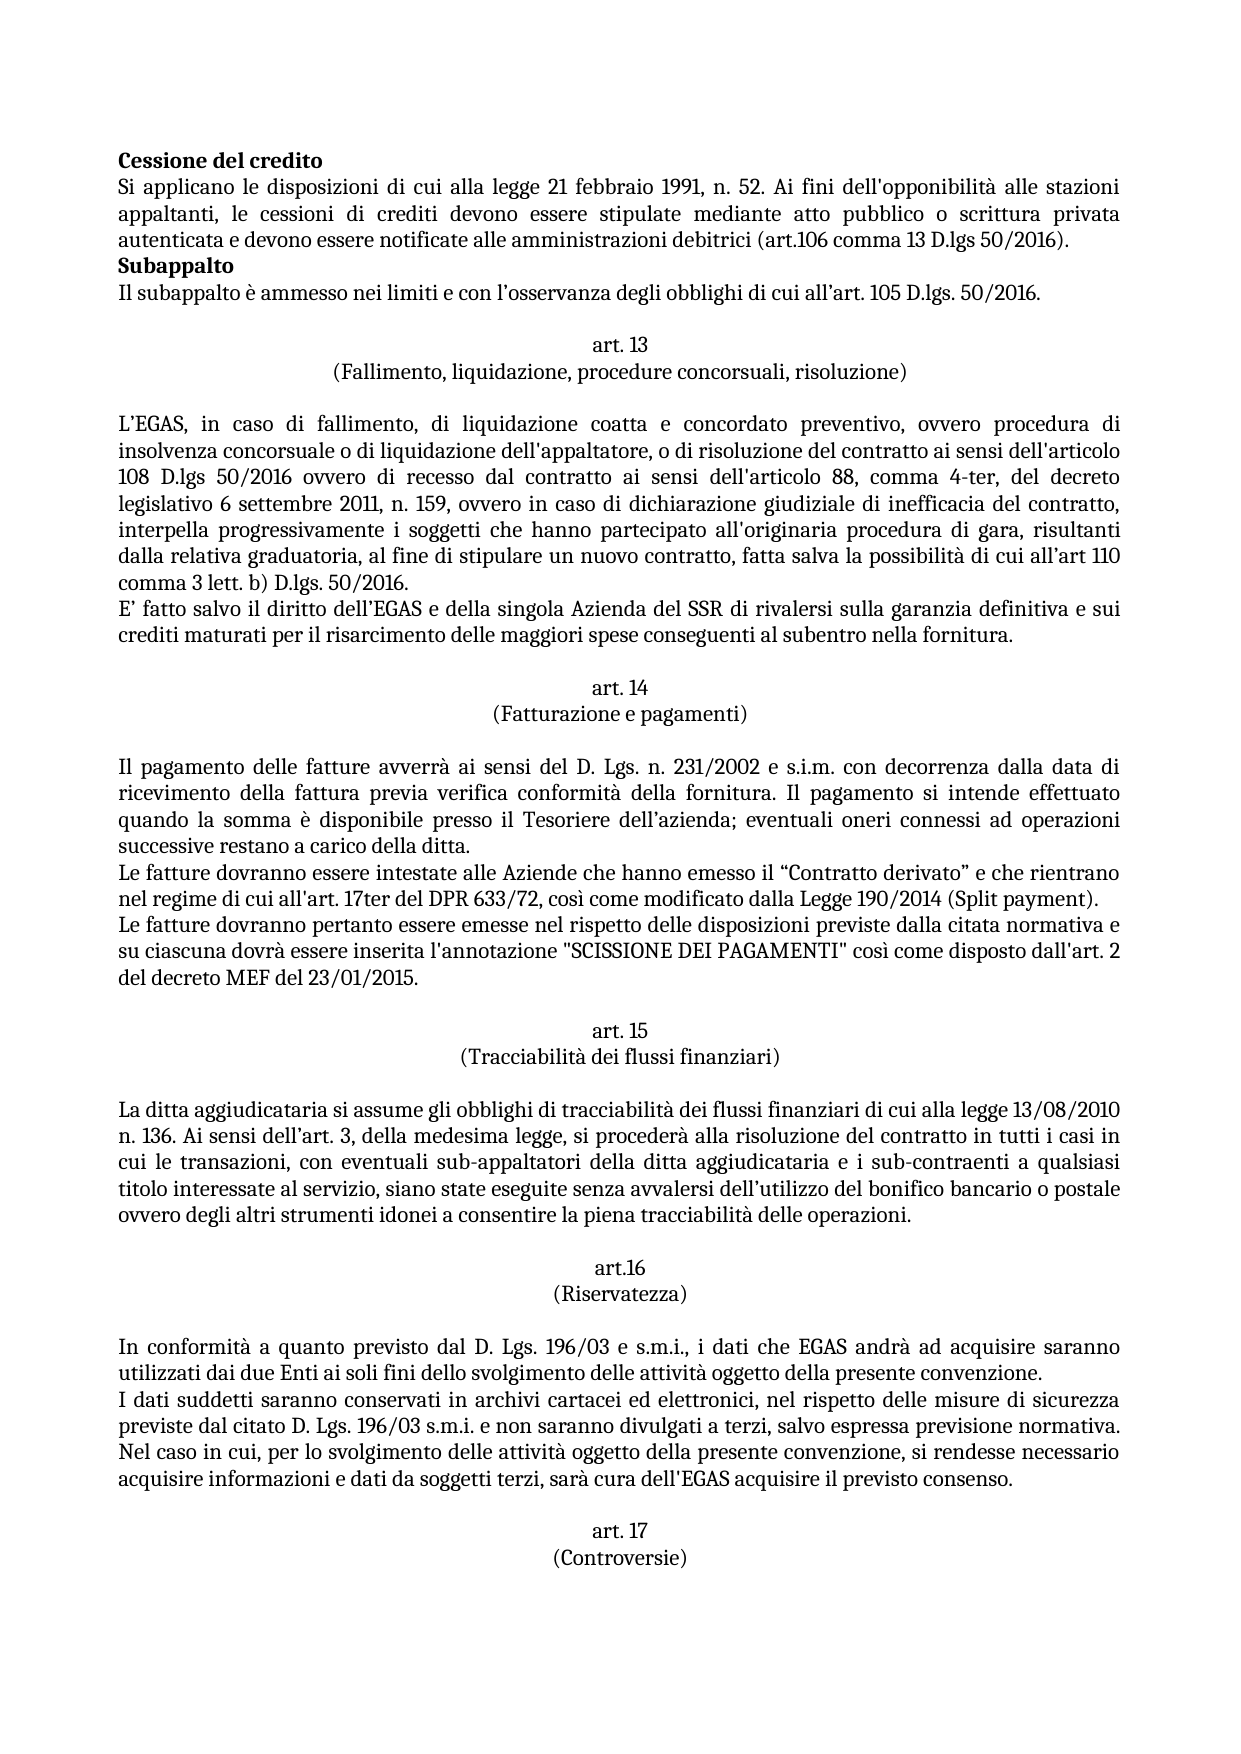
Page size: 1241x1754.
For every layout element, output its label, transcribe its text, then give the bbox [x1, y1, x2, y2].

text E’ fatto salvo il diritto dell’EGAS e della singola Azienda del SSR di rivalersi sulla garanzia definitiva e sui crediti maturati per il risarcimento delle maggiori spese conseguenti al subentro nella fornitura. [118, 596, 1122, 648]
text La ditta aggiudicataria si assume gli obblighi di tracciabilità dei flussi finanziari di cui alla legge 13/08/2010 n. 136. Ai sensi dell’art. 3, della medesima legge, si procederà alla risoluzione del contratto in tutti i casi in cui le transazioni, con eventuali sub-appaltatori della ditta aggiudicataria e i sub-contraenti a qualsiasi titolo interessate al servizio, siano state eseguite senza avvalersi dell’utilizzo del bonifico bancario o postale ovvero degli altri strumenti idonei a consentire la piena tracciabilità delle operazioni. [118, 1096, 1122, 1228]
text art. 13 [118, 332, 1122, 358]
text Si applicano le disposizioni di cui alla legge 21 febbraio 1991, n. 52. Ai fini dell'opponibilità alle stazioni appaltanti, le cessioni di crediti devono essere stipulate mediante atto pubblico o scrittura privata autenticata e devono essere notificate alle amministrazioni debitrici (art.106 comma 13 D.lgs 50/2016). [118, 174, 1122, 253]
text L’EGAS, in caso di fallimento, di liquidazione coatta e concordato preventivo, ovvero procedura di insolvenza concorsuale o di liquidazione dell'appaltatore, o di risoluzione del contratto ai sensi dell'articolo 108 D.lgs 50/2016 ovvero di recesso dal contratto ai sensi dell'articolo 88, comma 4-ter, del decreto legislativo 6 settembre 2011, n. 159, ovvero in caso di dichiarazione giudiziale di inefficacia del contratto, interpella progressivamente i soggetti che hanno partecipato all'originaria procedura di gara, risultanti dalla relativa graduatoria, al fine di stipulare un nuovo contratto, fatta salva la possibilità di cui all’art 110 comma 3 lett. b) D.lgs. 50/2016. [118, 411, 1122, 596]
text (Riservatezza) [118, 1281, 1122, 1307]
text In conformità a quanto previsto dal D. Lgs. 196/03 e s.m.i., i dati che EGAS andrà ad acquisire saranno utilizzati dai due Enti ai soli fini dello svolgimento delle attività oggetto della presente convenzione. [118, 1334, 1122, 1386]
text Cessione del credito [118, 148, 1122, 174]
text art. 17 [118, 1518, 1122, 1544]
text Le fatture dovranno essere intestate alle Aziende che hanno emesso il “Contratto derivato” e che rientrano nel regime di cui all'art. 17ter del DPR 633/72, così come modificato dalla Legge 190/2014 (Split payment). [118, 859, 1122, 912]
text Subappalto [118, 253, 1122, 279]
text Il subappalto è ammesso nei limiti e con l’osservanza degli obblighi di cui all’art. 105 D.lgs. 50/2016. [118, 279, 1122, 306]
text Il pagamento delle fatture avverrà ai sensi del D. Lgs. n. 231/2002 e s.i.m. con decorrenza dalla data di ricevimento della fattura previa verifica conformità della fornitura. Il pagamento si intende effettuato quando la somma è disponibile presso il Tesoriere dell’azienda; eventuali oneri connessi ad operazioni successive restano a carico della ditta. [118, 754, 1122, 859]
text (Fatturazione e pagamenti) [118, 701, 1122, 727]
text (Tracciabilità dei flussi finanziari) [118, 1044, 1122, 1070]
text art. 15 [118, 1017, 1122, 1044]
text I dati suddetti saranno conservati in archivi cartacei ed elettronici, nel rispetto delle misure di sicurezza previste dal citato D. Lgs. 196/03 s.m.i. e non saranno divulgati a terzi, salvo espressa previsione normativa. Nel caso in cui, per lo svolgimento delle attività oggetto della presente convenzione, si rendesse necessario acquisire informazioni e dati da soggetti terzi, sarà cura dell'EGAS acquisire il previsto consenso. [118, 1386, 1122, 1492]
text Le fatture dovranno pertanto essere emesse nel rispetto delle disposizioni previste dalla citata normativa e su ciascuna dovrà essere inserita l'annotazione "SCISSIONE DEI PAGAMENTI" così come disposto dall'art. 2 del decreto MEF del 23/01/2015. [118, 912, 1122, 991]
text art.16 [118, 1254, 1122, 1281]
text art. 14 [118, 675, 1122, 701]
text (Controversie) [118, 1544, 1122, 1571]
text (Fallimento, liquidazione, procedure concorsuali, risoluzione) [118, 358, 1122, 385]
